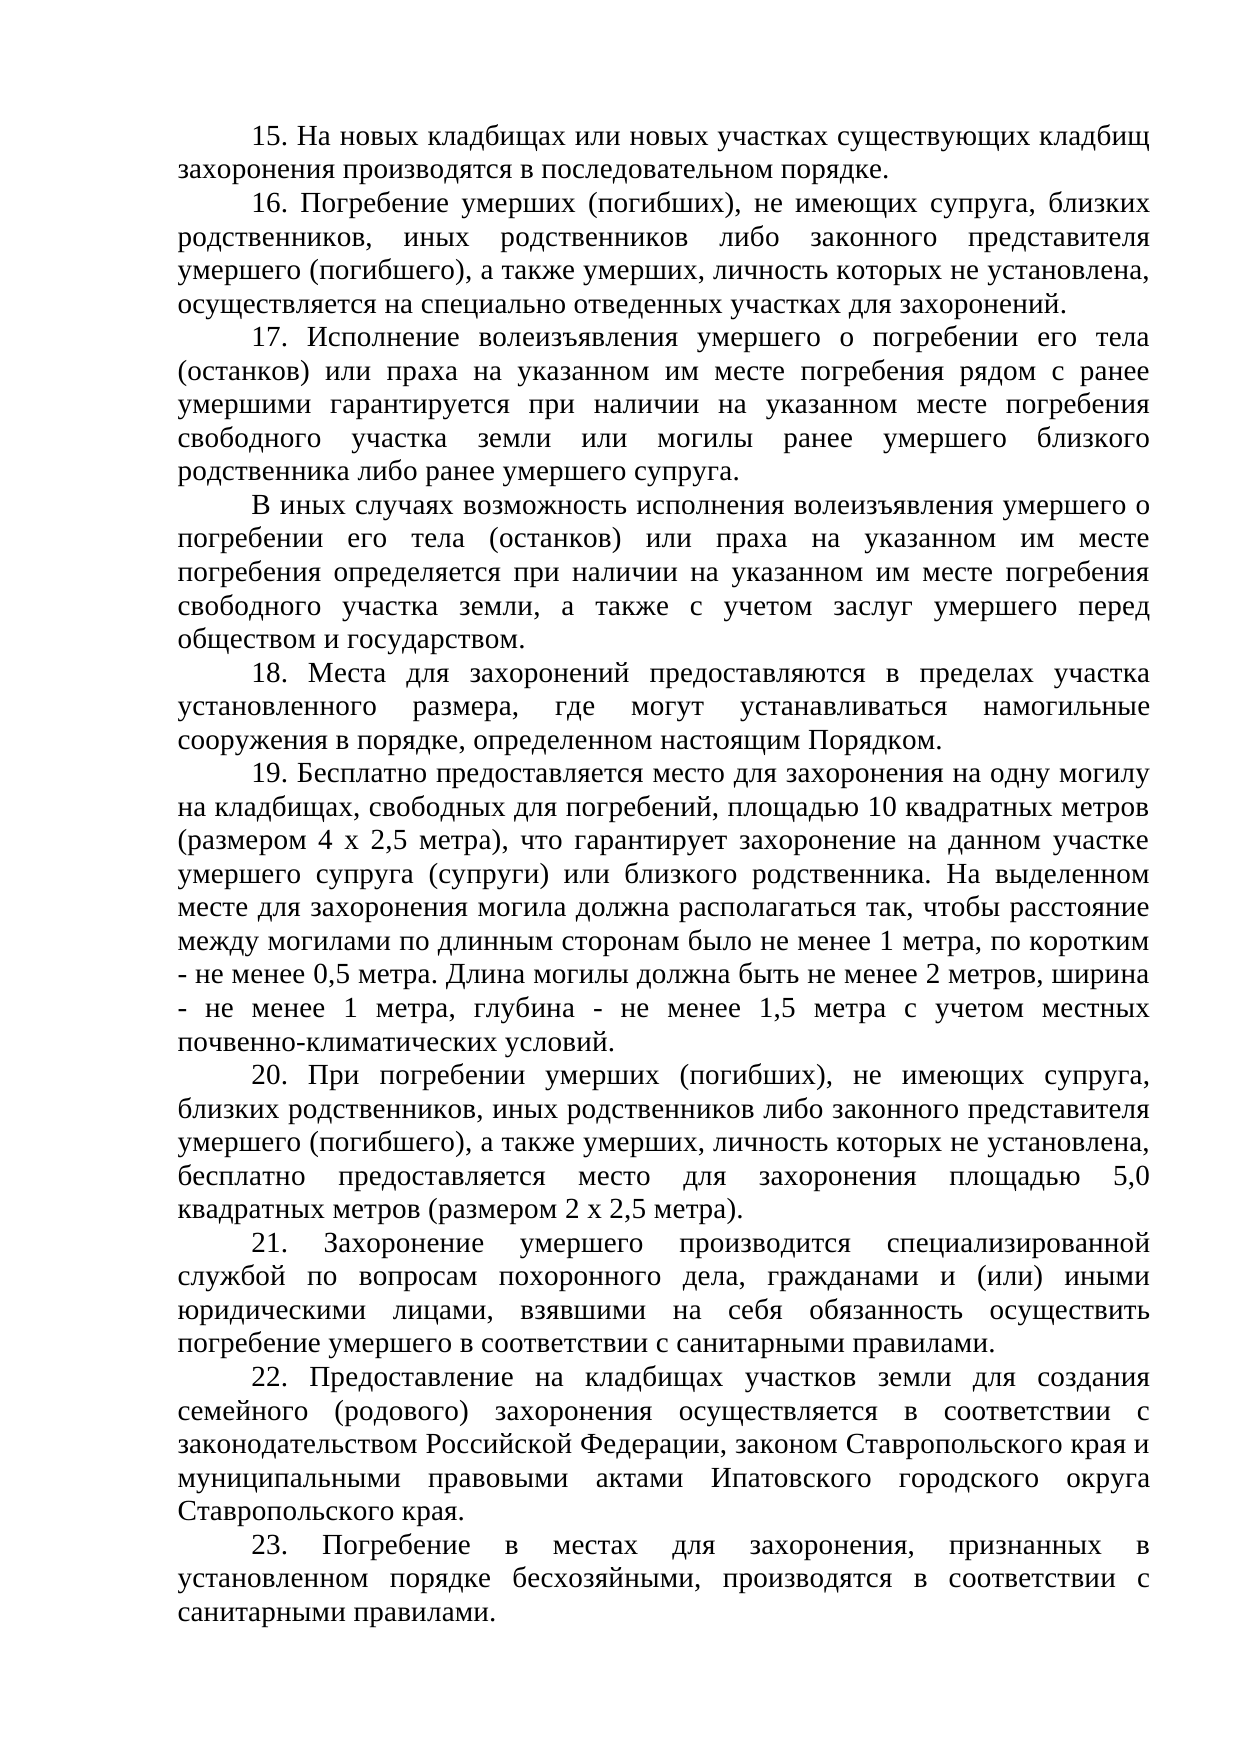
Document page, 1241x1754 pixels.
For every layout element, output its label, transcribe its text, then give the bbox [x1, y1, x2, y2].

text 23. Погребение в местах для захоронения, признанных в установленном порядке бесхозяйными, производятся в соответствии с санитарными правилами. [177, 1527, 1152, 1627]
text 22. Предоставление на кладбищах участков земли для создания семейного (родового) захоронения осуществляется в соответствии с законодательством Российской Федерации, законом Ставропольского края и муниципальными правовыми актами Ипатовского городского округа Ставропольского края. [177, 1359, 1152, 1527]
text 17. Исполнение волеизъявления умершего о погребении его тела (останков) или праха на указанном им месте погребения рядом с ранее умершими гарантируется при наличии на указанном месте погребения свободного участка земли или могилы ранее умершего близкого родственника либо ранее умершего супруга. [177, 319, 1152, 487]
text 19. Бесплатно предоставляется место для захоронения на одну могилу на кладбищах, свободных для погребений, площадью 10 квадратных метров (размером 4 x 2,5 метра), что гарантирует захоронение на данном участке умершего супруга (супруги) или близкого родственника. На выделенном месте для захоронения могила должна располагаться так, чтобы расстояние между могилами по длинным сторонам было не менее 1 метра, по коротким - не менее 0,5 метра. Длина могилы должна быть не менее 2 метров, ширина - не менее 1 метра, глубина - не менее 1,5 метра с учетом местных почвенно-климатических условий. [177, 755, 1152, 1057]
text 18. Места для захоронений предоставляются в пределах участка установленного размера, где могут устанавливаться намогильные сооружения в порядке, определенном настоящим Порядком. [177, 655, 1152, 755]
text 15. На новых кладбищах или новых участках существующих кладбищ захоронения производятся в последовательном порядке. [177, 118, 1152, 185]
text 16. Погребение умерших (погибших), не имеющих супруга, близких родственников, иных родственников либо законного представителя умершего (погибшего), а также умерших, личность которых не установлена, осуществляется на специально отведенных участках для захоронений. [177, 185, 1152, 319]
text В иных случаях возможность исполнения волеизъявления умершего о погребении его тела (останков) или праха на указанном им месте погребения определяется при наличии на указанном им месте погребения свободного участка земли, а также с учетом заслуг умершего перед обществом и государством. [177, 487, 1152, 655]
text 20. При погребении умерших (погибших), не имеющих супруга, близких родственников, иных родственников либо законного представителя умершего (погибшего), а также умерших, личность которых не установлена, бесплатно предоставляется место для захоронения площадью 5,0 квадратных метров (размером 2 x 2,5 метра). [177, 1057, 1152, 1225]
text 21. Захоронение умершего производится специализированной службой по вопросам похоронного дела, гражданами и (или) иными юридическими лицами, взявшими на себя обязанность осуществить погребение умершего в соответствии с санитарными правилами. [177, 1225, 1152, 1359]
